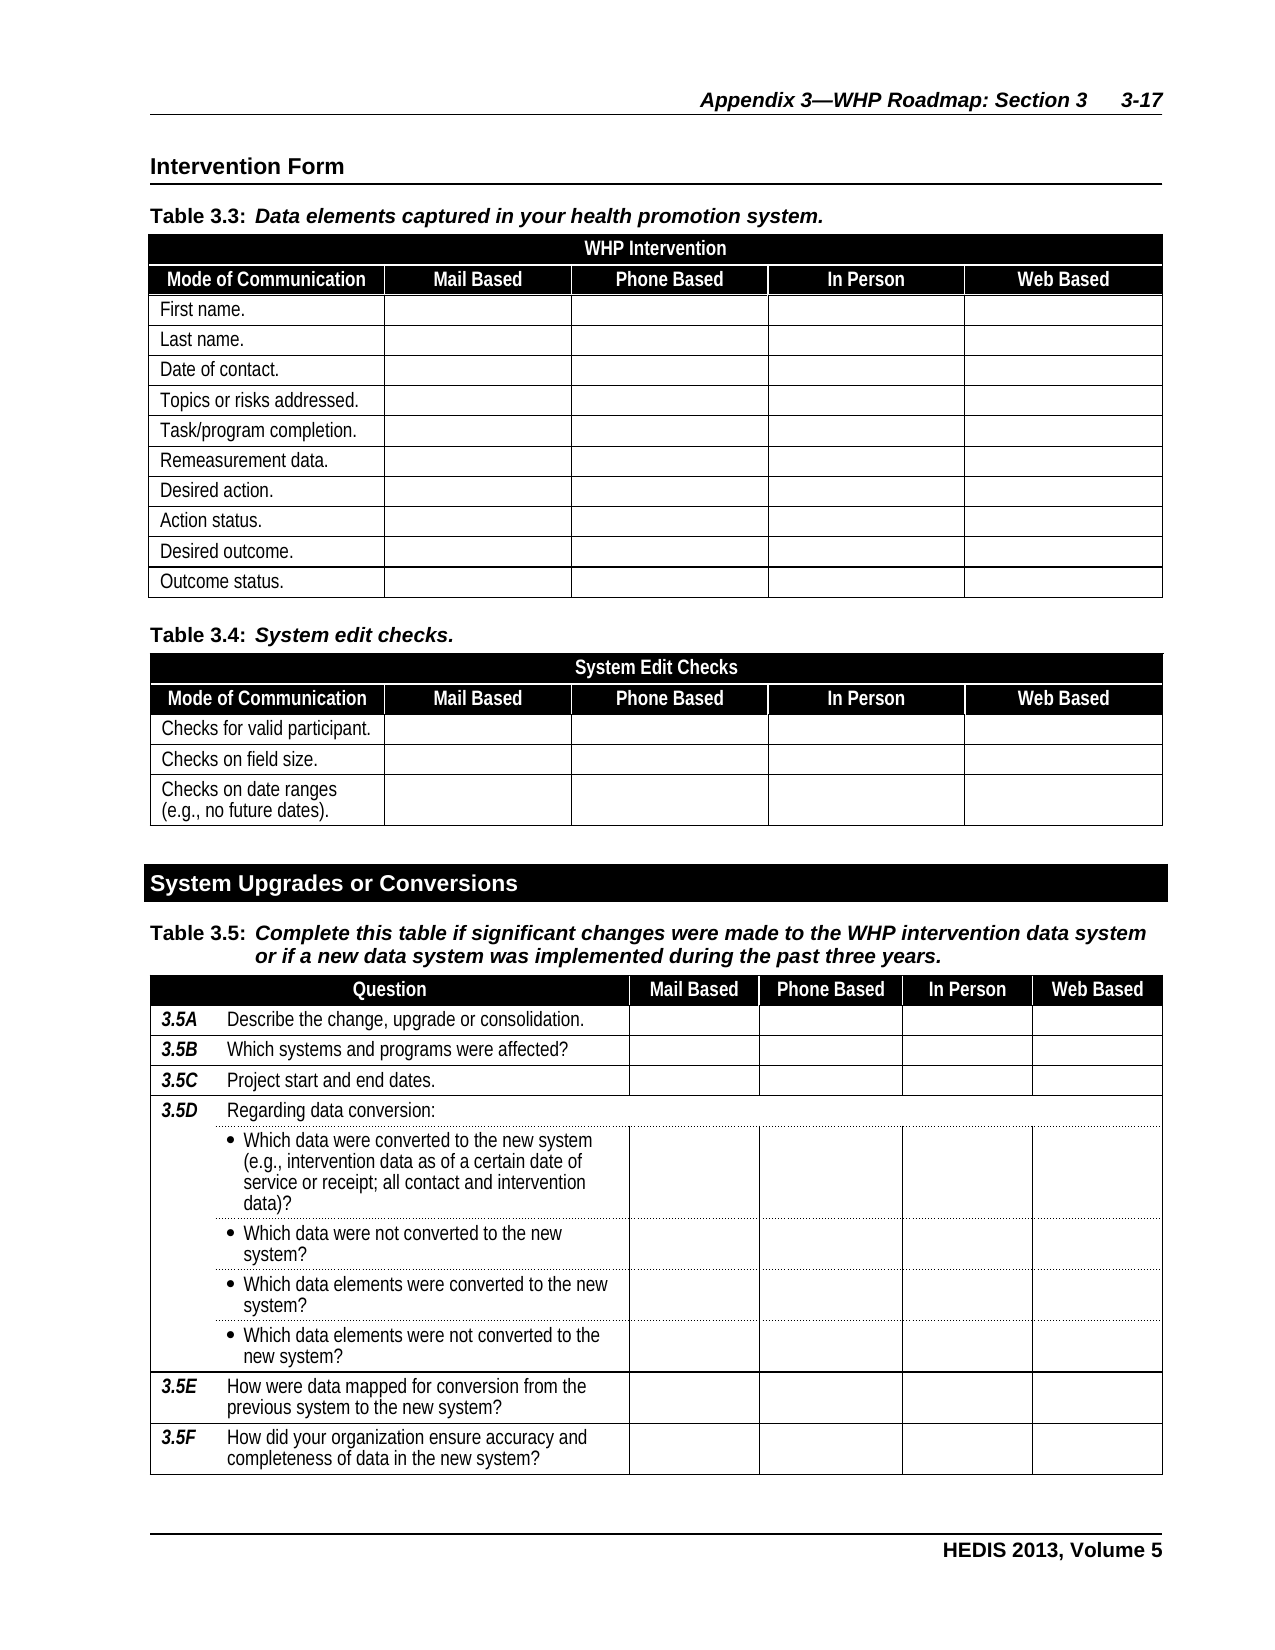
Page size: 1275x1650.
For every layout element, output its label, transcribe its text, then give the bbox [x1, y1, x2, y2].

table_cell 3.5F [151, 1424, 216, 1473]
table_cell [572, 386, 768, 415]
table_cell [965, 356, 1162, 385]
table_cell [769, 326, 964, 355]
table_cell [630, 1218, 759, 1269]
table_cell [630, 1320, 759, 1371]
table_cell [965, 447, 1162, 476]
table_header WHP Intervention [149, 235, 1162, 264]
table_cell 3.5A [151, 1006, 216, 1035]
table_cell [965, 386, 1162, 415]
table_cell Phone Based [572, 266, 767, 294]
table_cell [760, 1269, 902, 1320]
table_cell [903, 1126, 1032, 1218]
table_cell [903, 1373, 1032, 1422]
table_cell [1033, 1036, 1162, 1065]
table_cell Last name. [149, 326, 384, 355]
table_cell 3.5B [151, 1036, 216, 1065]
table_cell Outcome status. [149, 568, 384, 597]
table_cell [760, 1373, 902, 1422]
table_cell [1033, 1424, 1162, 1473]
table_cell Which systems and programs were affected? [216, 1036, 629, 1065]
table_cell [1033, 1269, 1162, 1320]
table_cell Mode of Communication [151, 685, 384, 714]
table_cell Date of contact. [149, 356, 384, 385]
table_cell [630, 1036, 759, 1065]
table_cell [760, 1218, 902, 1269]
table_cell [572, 326, 768, 355]
table_cell [760, 1126, 902, 1218]
table_cell [769, 568, 964, 597]
table_cell [903, 1006, 1032, 1035]
table_cell [385, 477, 571, 506]
table_cell [965, 715, 1162, 744]
table_cell How were data mapped for conversion from the previous system to the new system? [216, 1373, 629, 1422]
table_cell [572, 296, 768, 325]
table_cell [572, 568, 768, 597]
table_cell [572, 447, 768, 476]
table_header Web Based [1033, 976, 1162, 1005]
table_cell [769, 386, 964, 415]
table_cell [769, 507, 964, 536]
table_cell [572, 477, 768, 506]
table_cell [769, 296, 964, 325]
table_cell 3.5E [151, 1373, 216, 1422]
table_cell [630, 1373, 759, 1422]
text Table 3.3: Data elements captured in your health promotion system. [150, 203, 1162, 227]
table_cell [385, 775, 571, 825]
table_cell Web Based [966, 685, 1162, 714]
table_cell [769, 416, 964, 446]
table_cell [630, 1126, 759, 1218]
table_cell [760, 1424, 902, 1473]
table_cell [903, 1269, 1032, 1320]
text Table 3.5: Complete this table if significant changes were made to the WHP intervention data system or if a new data system was implemented during the past three years. [150, 920, 1162, 968]
table_cell [385, 296, 571, 325]
table_cell Task/program completion. [149, 416, 384, 446]
table_cell In Person [769, 266, 964, 294]
table_cell Checks for valid participant. [151, 715, 384, 744]
table_cell [769, 447, 964, 476]
table_header Mail Based [630, 976, 758, 1005]
table_cell [572, 356, 768, 385]
table_cell Web Based [965, 266, 1162, 294]
table_cell [965, 568, 1162, 597]
table_cell 3.5D [151, 1096, 216, 1371]
table_cell Project start and end dates. [216, 1066, 629, 1095]
table_cell [769, 477, 964, 506]
table_cell Desired outcome. [149, 537, 384, 566]
table_cell [903, 1218, 1032, 1269]
table_cell [965, 326, 1162, 355]
table_cell Action status. [149, 507, 384, 536]
table_cell Which data were not converted to the new system? [216, 1218, 629, 1269]
table_cell [630, 1269, 759, 1320]
table_cell [572, 416, 768, 446]
text System Upgrades or Conversions [146, 866, 1167, 900]
table_cell [769, 745, 964, 774]
table_cell [769, 715, 964, 744]
table_cell [1033, 1126, 1162, 1218]
table_cell [385, 537, 571, 566]
table_cell [965, 537, 1162, 566]
table_header System Edit Checks [151, 654, 1162, 683]
table_cell [769, 356, 964, 385]
table_cell How did your organization ensure accuracy and completeness of data in the new system? [216, 1424, 629, 1473]
table_cell Phone Based [572, 685, 767, 714]
table_cell [965, 775, 1162, 825]
table_cell First name. [149, 296, 384, 325]
table_cell Mail Based [385, 685, 571, 714]
table_cell [385, 715, 571, 744]
table_cell [385, 568, 571, 597]
table_cell [1033, 1373, 1162, 1422]
table_cell [769, 775, 964, 825]
table_cell [630, 1066, 759, 1095]
table_cell [760, 1006, 902, 1035]
text Intervention Form [150, 153, 1162, 183]
text Table 3.4: System edit checks. [150, 623, 1162, 647]
table_cell Which data were converted to the new system (e.g., intervention data as of a certain date of service or receipt; all contact and intervention data)? [216, 1126, 629, 1218]
table_cell [965, 296, 1162, 325]
table_header In Person [903, 976, 1032, 1005]
table_cell In Person [769, 685, 964, 714]
table_cell [385, 326, 571, 355]
table_cell [965, 477, 1162, 506]
table_cell [572, 507, 768, 536]
table_cell Mail Based [385, 266, 571, 294]
table_cell [630, 1424, 759, 1473]
table_cell [965, 507, 1162, 536]
table_cell Checks on field size. [151, 745, 384, 774]
table_header Question [151, 976, 629, 1005]
table_cell [572, 715, 768, 744]
table_cell 3.5C [151, 1066, 216, 1095]
table_cell [903, 1320, 1032, 1371]
table_cell [760, 1320, 902, 1371]
table_cell [630, 1006, 759, 1035]
table_cell Mode of Communication [149, 266, 384, 294]
table_cell [903, 1036, 1032, 1065]
table_cell Desired action. [149, 477, 384, 506]
table_cell [965, 416, 1162, 446]
table_cell [903, 1066, 1032, 1095]
table_header Phone Based [760, 976, 902, 1005]
table_cell Regarding data conversion: [216, 1096, 1162, 1126]
table_cell [760, 1066, 902, 1095]
table_cell [385, 416, 571, 446]
table_cell Which data elements were not converted to the new system? [216, 1320, 629, 1371]
table_cell [385, 447, 571, 476]
table_cell Which data elements were converted to the new system? [216, 1269, 629, 1320]
table_cell [769, 537, 964, 566]
table_cell [1033, 1218, 1162, 1269]
table_cell [572, 775, 768, 825]
table_cell [385, 386, 571, 415]
table_cell [385, 356, 571, 385]
table_cell [1033, 1066, 1162, 1095]
table_cell [385, 745, 571, 774]
table_cell Checks on date ranges (e.g., no future dates). [151, 775, 384, 825]
table_cell Describe the change, upgrade or consolidation. [216, 1006, 629, 1035]
table_cell [1033, 1320, 1162, 1371]
table_cell Topics or risks addressed. [149, 386, 384, 415]
table_cell [965, 745, 1162, 774]
table_cell [760, 1036, 902, 1065]
table_cell [572, 745, 768, 774]
table_cell Remeasurement data. [149, 447, 384, 476]
table_cell [1033, 1006, 1162, 1035]
table_cell [385, 507, 571, 536]
table_cell [572, 537, 768, 566]
table_cell [903, 1424, 1032, 1473]
